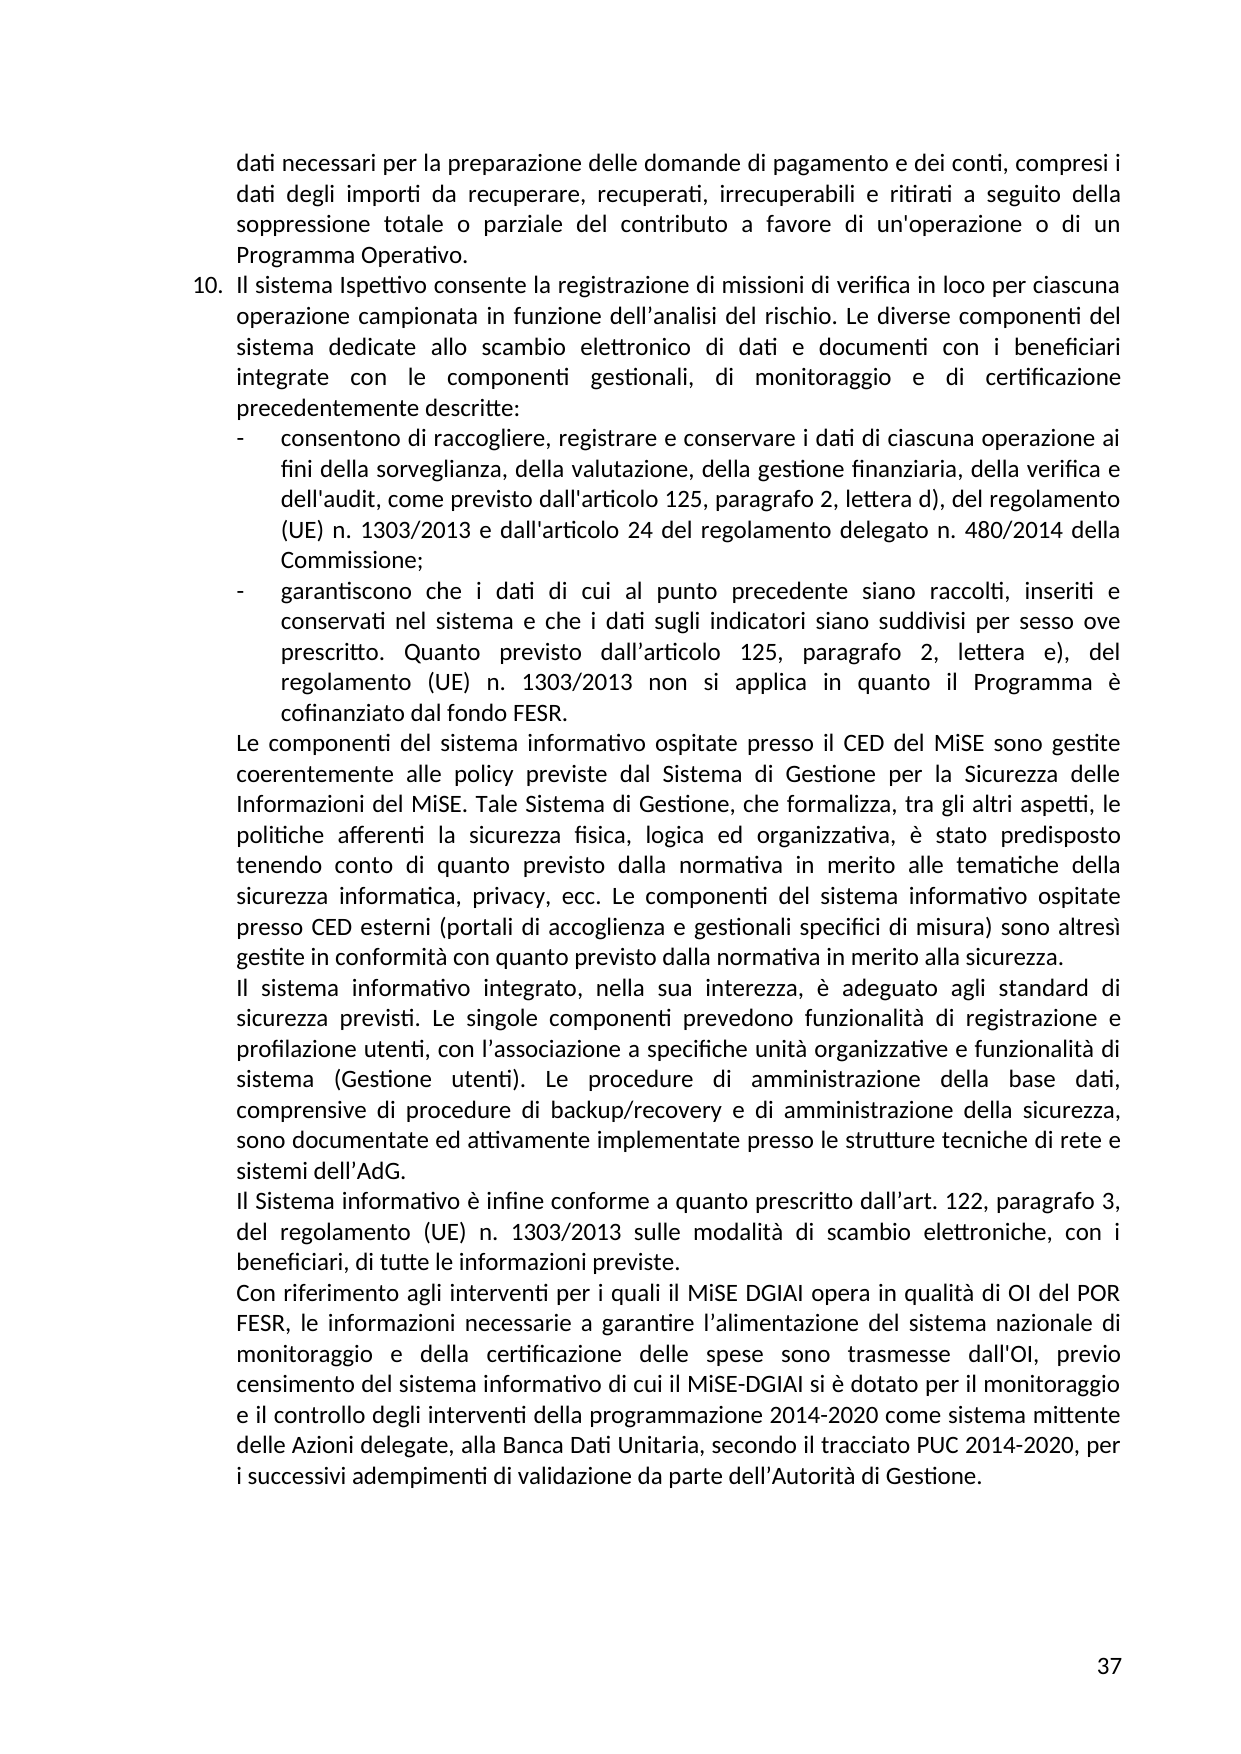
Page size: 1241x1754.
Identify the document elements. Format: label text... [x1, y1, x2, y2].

text Con riferimento agli interventi per i quali il MiSE DGIAI opera in qualità di OI del POR FESR, le informazioni necessarie a garantire l’alimentazione del sistema nazionale di monitoraggio e della certificazione delle spese sono trasmesse dall'OI, previo censimento del sistema informativo di cui il MiSE-DGIAI si è dotato per il monitoraggio e il controllo degli interventi della programmazione 2014-2020 come sistema mittente delle Azioni delegate, alla Banca Dati Unitaria, secondo il tracciato PUC 2014-2020, per i successivi adempimenti di validazione da parte dell’Autorità di Gestione. [236, 1277, 1122, 1491]
text Le componenti del sistema informativo ospitate presso il CED del MiSE sono gestite coerentemente alle policy previste dal Sistema di Gestione per la Sicurezza delle Informazioni del MiSE. Tale Sistema di Gestione, che formalizza, tra gli altri aspetti, le politiche afferenti la sicurezza fisica, logica ed organizzativa, è stato predisposto tenendo conto di quanto previsto dalla normativa in merito alle tematiche della sicurezza informatica, privacy, ecc. Le componenti del sistema informativo ospitate presso CED esterni (portali di accoglienza e gestionali specifici di misura) sono altresì gestite in conformità con quanto previsto dalla normativa in merito alla sicurezza. [236, 727, 1122, 972]
list consentono di raccogliere, registrare e conservare i dati di ciascuna operazione ai fini della sorveglianza, della valutazione, della gestione finanziaria, della verifica e dell'audit, come previsto dall'articolo 125, paragrafo 2, lettera d), del regolamento (UE) n. 1303/2013 e dall'articolo 24 del regolamento delegato n. 480/2014 della Commissione; [236, 422, 1122, 575]
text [192, 148, 1122, 270]
text Il Sistema informativo è infine conforme a quanto prescritto dall’art. 122, paragrafo 3, del regolamento (UE) n. 1303/2013 sulle modalità di scambio elettroniche, con i beneficiari, di tutte le informazioni previste. [236, 1185, 1122, 1277]
text 10. Il sistema Ispettivo consente la registrazione di missioni di verifica in loco per ciascuna operazione campionata in funzione dell’analisi del rischio. Le diverse componenti del sistema dedicate allo scambio elettronico di dati e documenti con i beneficiari integrate con le componenti gestionali, di monitoraggio e di certificazione precedentemente descritte: [192, 270, 1122, 422]
text Il sistema informativo integrato, nella sua interezza, è adeguato agli standard di sicurezza previsti. Le singole componenti prevedono funzionalità di registrazione e profilazione utenti, con l’associazione a specifiche unità organizzative e funzionalità di sistema (Gestione utenti). Le procedure di amministrazione della base dati, comprensive di procedure di backup/recovery e di amministrazione della sicurezza, sono documentate ed attivamente implementate presso le strutture tecniche di rete e sistemi dell’AdG. [236, 972, 1122, 1185]
list garantiscono che i dati di cui al punto precedente siano raccolti, inseriti e conservati nel sistema e che i dati sugli indicatori siano suddivisi per sesso ove prescritto. Quanto previsto dall’articolo 125, paragrafo 2, lettera e), del regolamento (UE) n. 1303/2013 non si applica in quanto il Programma è cofinanziato dal fondo FESR. [236, 575, 1122, 727]
